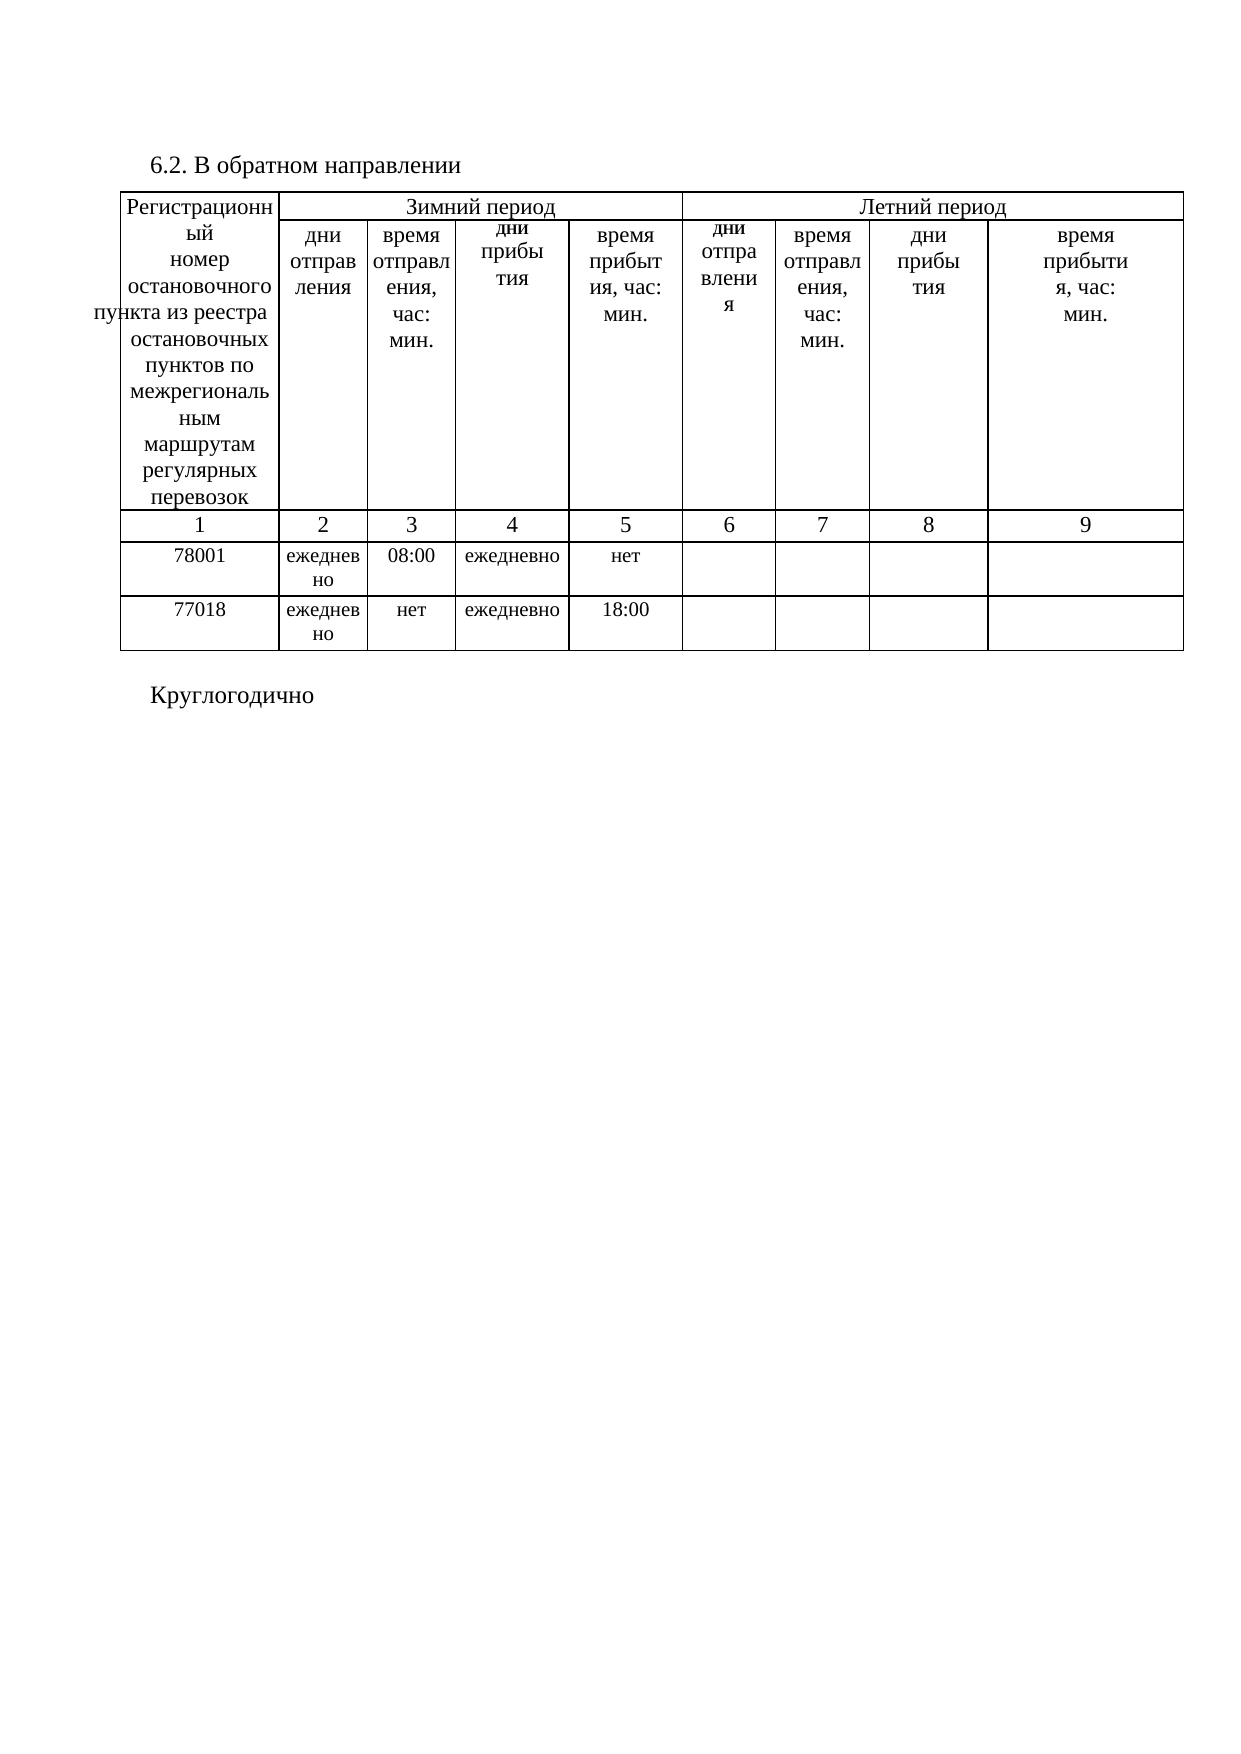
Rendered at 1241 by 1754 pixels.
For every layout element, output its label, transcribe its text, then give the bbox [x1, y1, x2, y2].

table_cell ДНИ отпра влени я [683, 221, 775, 509]
table_cell 3 [368, 511, 455, 541]
table_cell нет [368, 597, 455, 650]
table_cell ежедневно [456, 597, 568, 650]
table_cell [776, 597, 869, 650]
table_cell ежедневно [456, 543, 568, 595]
table_cell 6 [683, 511, 775, 541]
text 6.2. В обратном направлении [150, 150, 1090, 179]
table_cell дни отправ ления [280, 221, 367, 509]
table_cell нет [570, 543, 682, 595]
table_cell 4 [456, 511, 568, 541]
table_cell 7 [776, 511, 869, 541]
table_cell [870, 597, 987, 650]
table_cell [683, 597, 775, 650]
table_header Зимний период [280, 193, 682, 219]
table_cell 78001 [121, 543, 278, 595]
table_cell 1 [121, 511, 278, 541]
table_cell 08:00 [368, 543, 455, 595]
table_cell время отправл ения, час: мин. [368, 221, 455, 509]
table_cell ДНИ прибы тия [456, 221, 568, 509]
text Круглогодично [150, 680, 1090, 709]
table_cell ежедневно [280, 597, 367, 650]
table_cell [776, 543, 869, 595]
table_cell 8 [870, 511, 987, 541]
table_cell 5 [570, 511, 682, 541]
table_cell ежедневно [280, 543, 367, 595]
table_cell дни прибы тия [870, 221, 987, 509]
table_cell время прибыт ия, час: мин. [570, 221, 682, 509]
table_cell 77018 [121, 597, 278, 650]
table_cell время отправл ения, час: мин. [776, 221, 869, 509]
table_cell время прибыти я, час: мин. [989, 221, 1183, 509]
table_header Летний период [683, 193, 1183, 219]
table_cell 2 [280, 511, 367, 541]
table_cell [989, 543, 1183, 595]
table_cell [870, 543, 987, 595]
table_cell [683, 543, 775, 595]
table_cell 9 [989, 511, 1183, 541]
table_cell 18:00 [570, 597, 682, 650]
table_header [121, 193, 278, 509]
table_cell [989, 597, 1183, 650]
